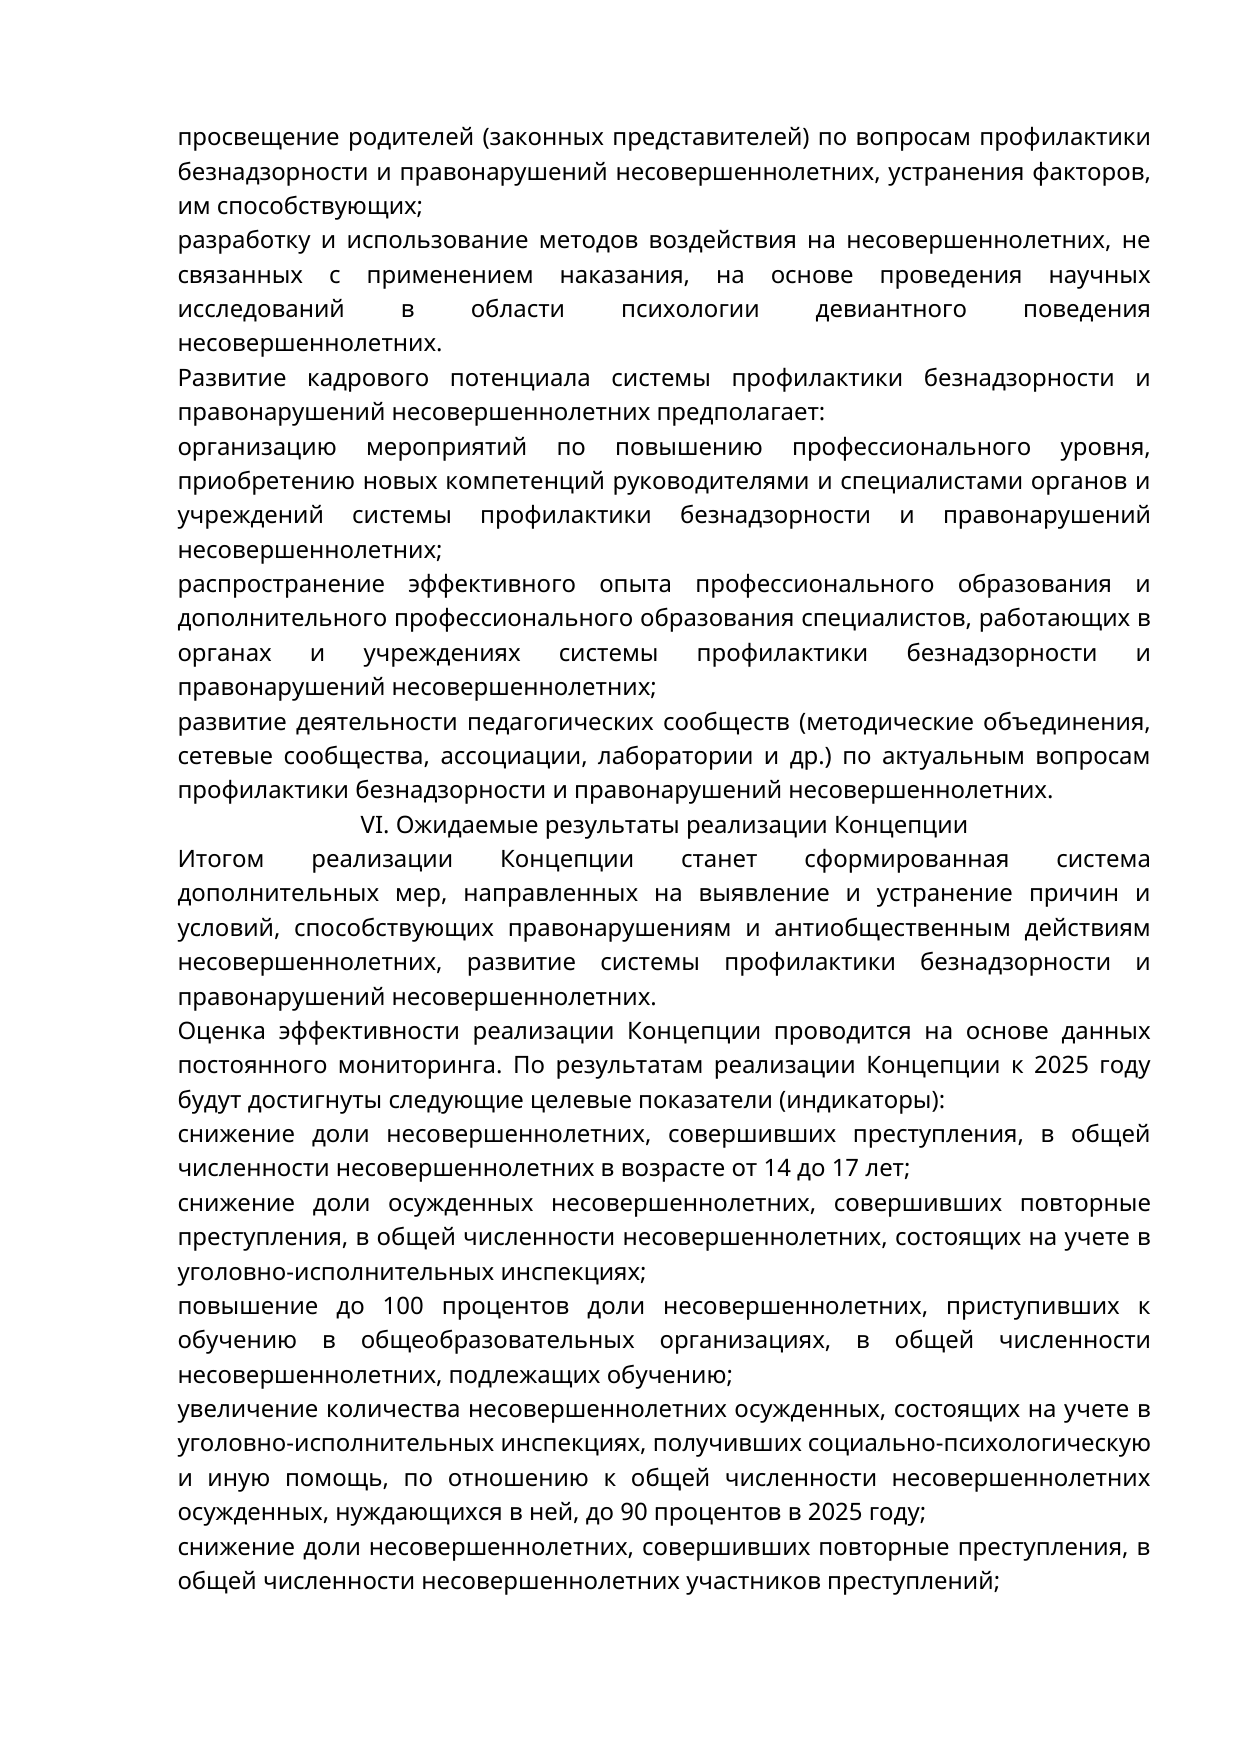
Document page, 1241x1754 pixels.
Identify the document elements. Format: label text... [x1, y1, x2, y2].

text просвещение родителей (законных представителей) по вопросам профилактики безнадзорности и правонарушений несовершеннолетних, устранения факторов, им способствующих; [177, 118, 1152, 221]
text снижение доли несовершеннолетних, совершивших повторные преступления, в общей численности несовершеннолетних участников преступлений; [177, 1527, 1152, 1596]
text повышение до 100 процентов доли несовершеннолетних, приступивших к обучению в общеобразовательных организациях, в общей численности несовершеннолетних, подлежащих обучению; [177, 1287, 1152, 1390]
text разработку и использование методов воздействия на несовершеннолетних, не связанных с применением наказания, на основе проведения научных исследований в области психологии девиантного поведения несовершеннолетних. [177, 221, 1152, 359]
text организацию мероприятий по повышению профессионального уровня, приобретению новых компетенций руководителями и специалистами органов и учреждений системы профилактики безнадзорности и правонарушений несовершеннолетних; [177, 427, 1152, 565]
text распространение эффективного опыта профессионального образования и дополнительного профессионального образования специалистов, работающих в органах и учреждениях системы профилактики безнадзорности и правонарушений несовершеннолетних; [177, 565, 1152, 702]
text Развитие кадрового потенциала системы профилактики безнадзорности и правонарушений несовершеннолетних предполагает: [177, 359, 1152, 427]
text VI. Ожидаемые результаты реализации Концепции [177, 806, 1152, 840]
text снижение доли осужденных несовершеннолетних, совершивших повторные преступления, в общей численности несовершеннолетних, состоящих на учете в уголовно-исполнительных инспекциях; [177, 1184, 1152, 1287]
text Итогом реализации Концепции станет сформированная система дополнительных мер, направленных на выявление и устранение причин и условий, способствующих правонарушениям и антиобщественным действиям несовершеннолетних, развитие системы профилактики безнадзорности и правонарушений несовершеннолетних. [177, 840, 1152, 1012]
text снижение доли несовершеннолетних, совершивших преступления, в общей численности несовершеннолетних в возрасте от 14 до 17 лет; [177, 1115, 1152, 1184]
text увеличение количества несовершеннолетних осужденных, состоящих на учете в уголовно-исполнительных инспекциях, получивших социально-психологическую и иную помощь, по отношению к общей численности несовершеннолетних осужденных, нуждающихся в ней, до 90 процентов в 2025 году; [177, 1390, 1152, 1527]
text Оценка эффективности реализации Концепции проводится на основе данных постоянного мониторинга. По результатам реализации Концепции к 2025 году будут достигнуты следующие целевые показатели (индикаторы): [177, 1012, 1152, 1115]
text развитие деятельности педагогических сообществ (методические объединения, сетевые сообщества, ассоциации, лаборатории и др.) по актуальным вопросам профилактики безнадзорности и правонарушений несовершеннолетних. [177, 702, 1152, 806]
